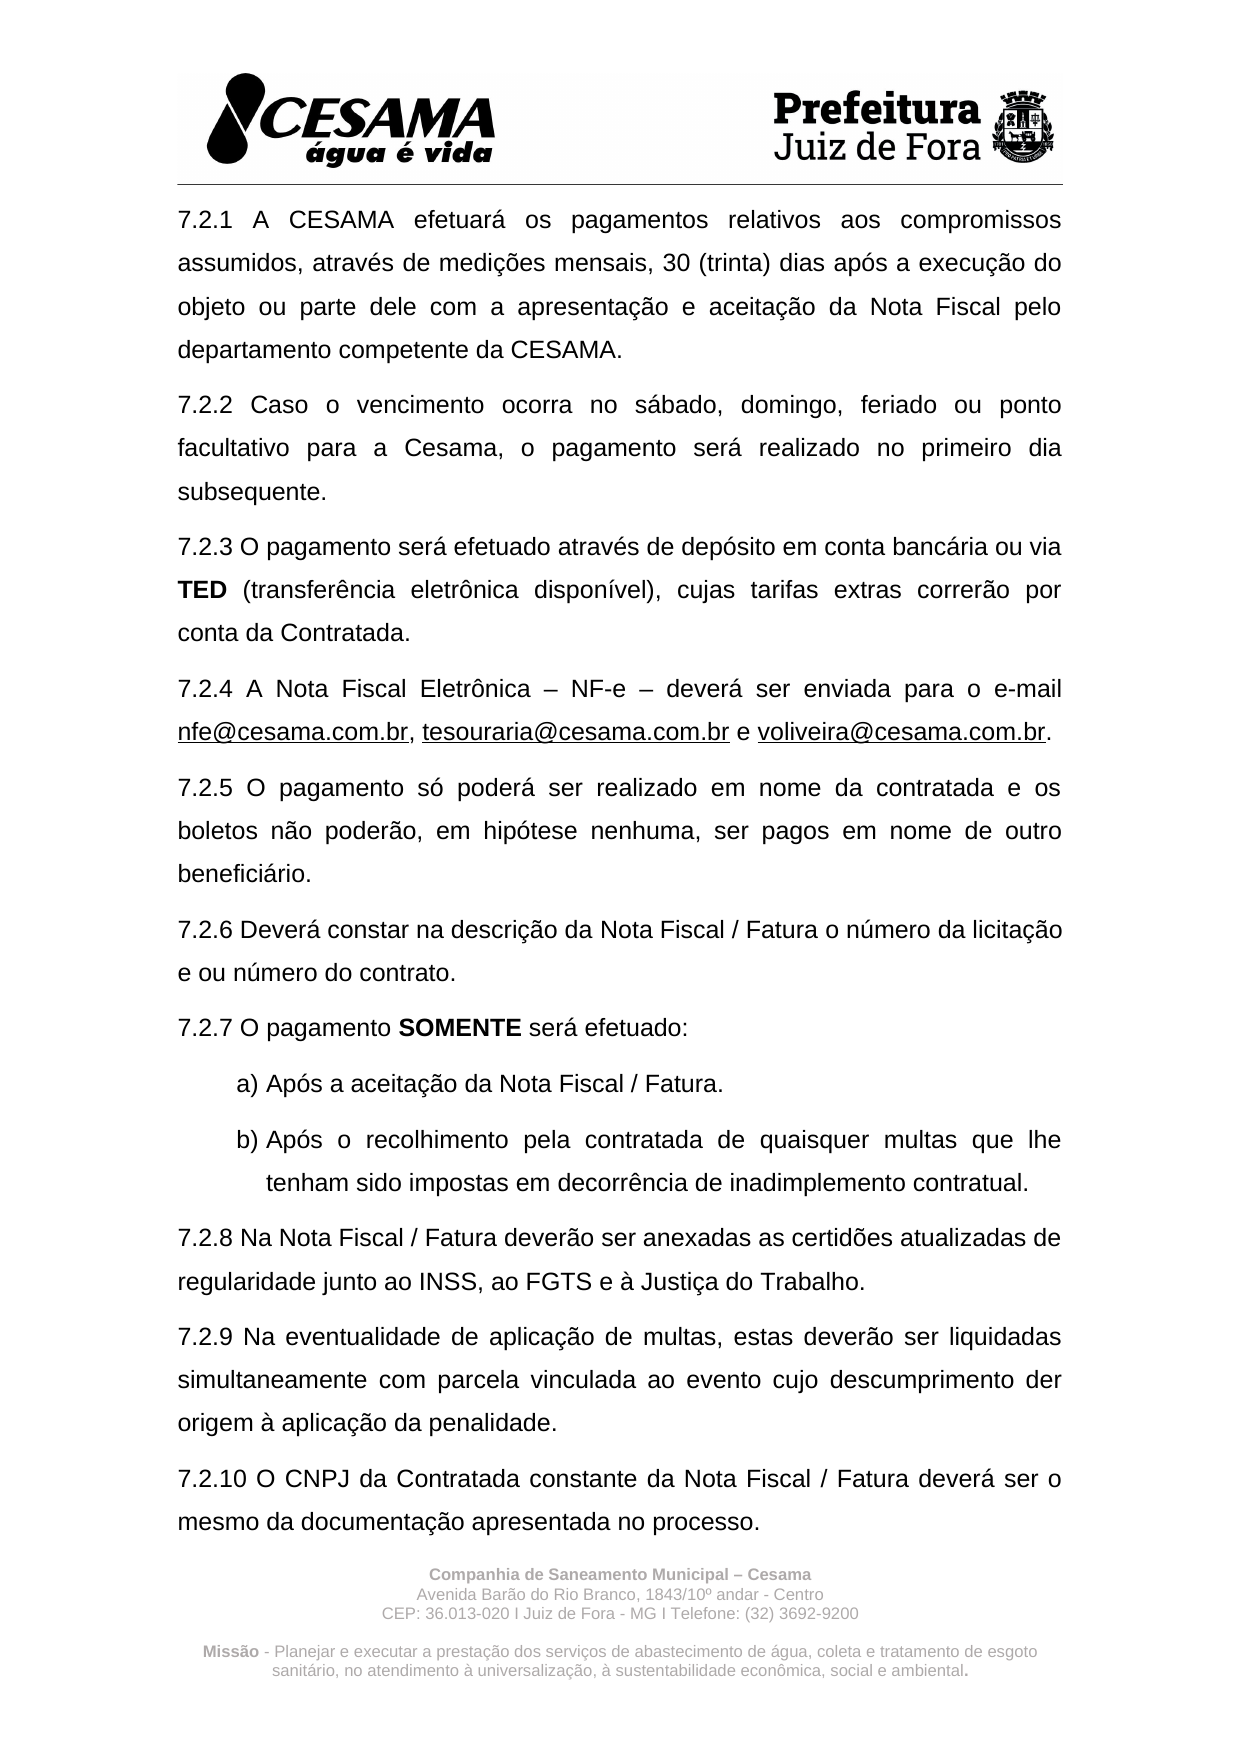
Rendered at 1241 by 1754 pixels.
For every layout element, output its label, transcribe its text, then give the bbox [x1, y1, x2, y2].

picture [177, 73, 1063, 185]
text 7.2.5 O pagamento só poderá ser realizado em nome da contratada e os boletos não poderão, em hipótese nenhuma, ser pagos em nome de outro beneficiário. [177, 773, 1063, 888]
text 7.2.1 A CESAMA efetuará os pagamentos relativos aos compromissos assumidos, através de medições mensais, 30 (trinta) dias após a execução do objeto ou parte dele com a apresentação e aceitação da Nota Fiscal pelo departamento competente da CESAMA. [177, 205, 1063, 363]
text 7.2.2 Caso o vencimento ocorra no sábado, domingo, feriado ou ponto facultativo para a Cesama, o pagamento será realizado no primeiro dia subsequente. [177, 390, 1063, 505]
text 7.2.10 O CNPJ da Contratada constante da Nota Fiscal / Fatura deverá ser o mesmo da documentação apresentada no processo. [177, 1464, 1063, 1536]
text 7.2.3 O pagamento será efetuado através de depósito em conta bancária ou via TED (transferência eletrônica disponível), cujas tarifas extras correrão por conta da Contratada. [177, 532, 1063, 647]
text 7.2.7 O pagamento SOMENTE será efetuado: [177, 1013, 1063, 1042]
text 7.2.4 A Nota Fiscal Eletrônica – NF-e – deverá ser enviada para o e-mail nfe@cesama.com.br, tesouraria@cesama.com.br e voliveira@cesama.com.br. [177, 674, 1063, 746]
text 7.2.6 Deverá constar na descrição da Nota Fiscal / Fatura o número da licitação e ou número do contrato. [177, 915, 1063, 987]
text 7.2.8 Na Nota Fiscal / Fatura deverão ser anexadas as certidões atualizadas de regularidade junto ao INSS, ao FGTS e à Justiça do Trabalho. [177, 1223, 1063, 1295]
list Após o recolhimento pela contratada de quaisquer multas que lhe tenham sido impostas em decorrência de inadimplemento contratual. [236, 1125, 1063, 1197]
list Após a aceitação da Nota Fiscal / Fatura. [236, 1069, 1063, 1098]
text 7.2.9 Na eventualidade de aplicação de multas, estas deverão ser liquidadas simultaneamente com parcela vinculada ao evento cujo descumprimento der origem à aplicação da penalidade. [177, 1322, 1063, 1437]
